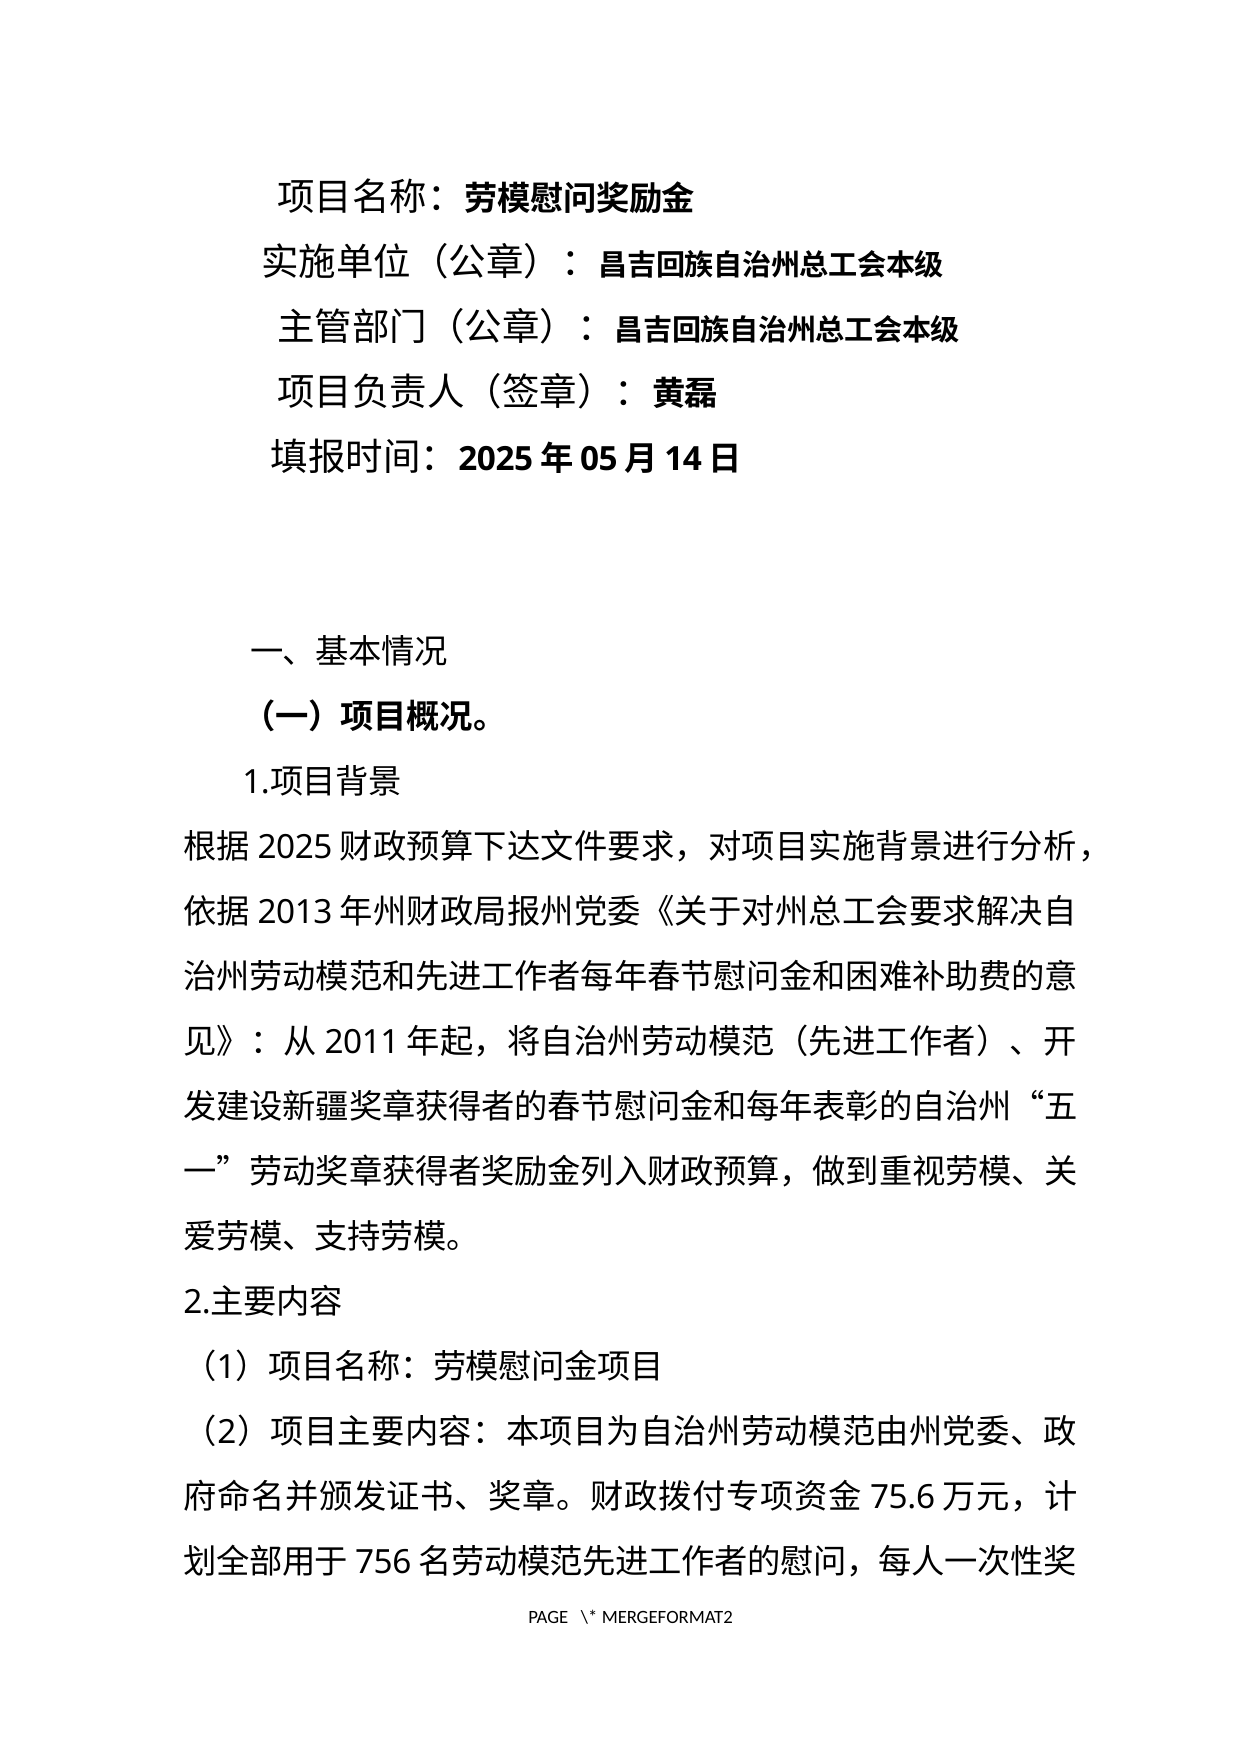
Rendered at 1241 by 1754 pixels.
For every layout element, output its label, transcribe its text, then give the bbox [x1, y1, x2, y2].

text 主管部门（公章）：昌吉回族自治州总工会本级 [183, 292, 1078, 357]
text 项目名称：劳模慰问奖励金 [183, 162, 1078, 227]
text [183, 747, 1078, 1592]
text （一）项目概况。 [183, 682, 1078, 747]
text 项目负责人（签章）：黄磊 [183, 357, 1078, 422]
text 填报时间：2025年05月14日 [211, 422, 1078, 487]
text 实施单位（公章）：昌吉回族自治州总工会本级 [183, 227, 1078, 292]
text 一、基本情况 [183, 617, 1078, 682]
